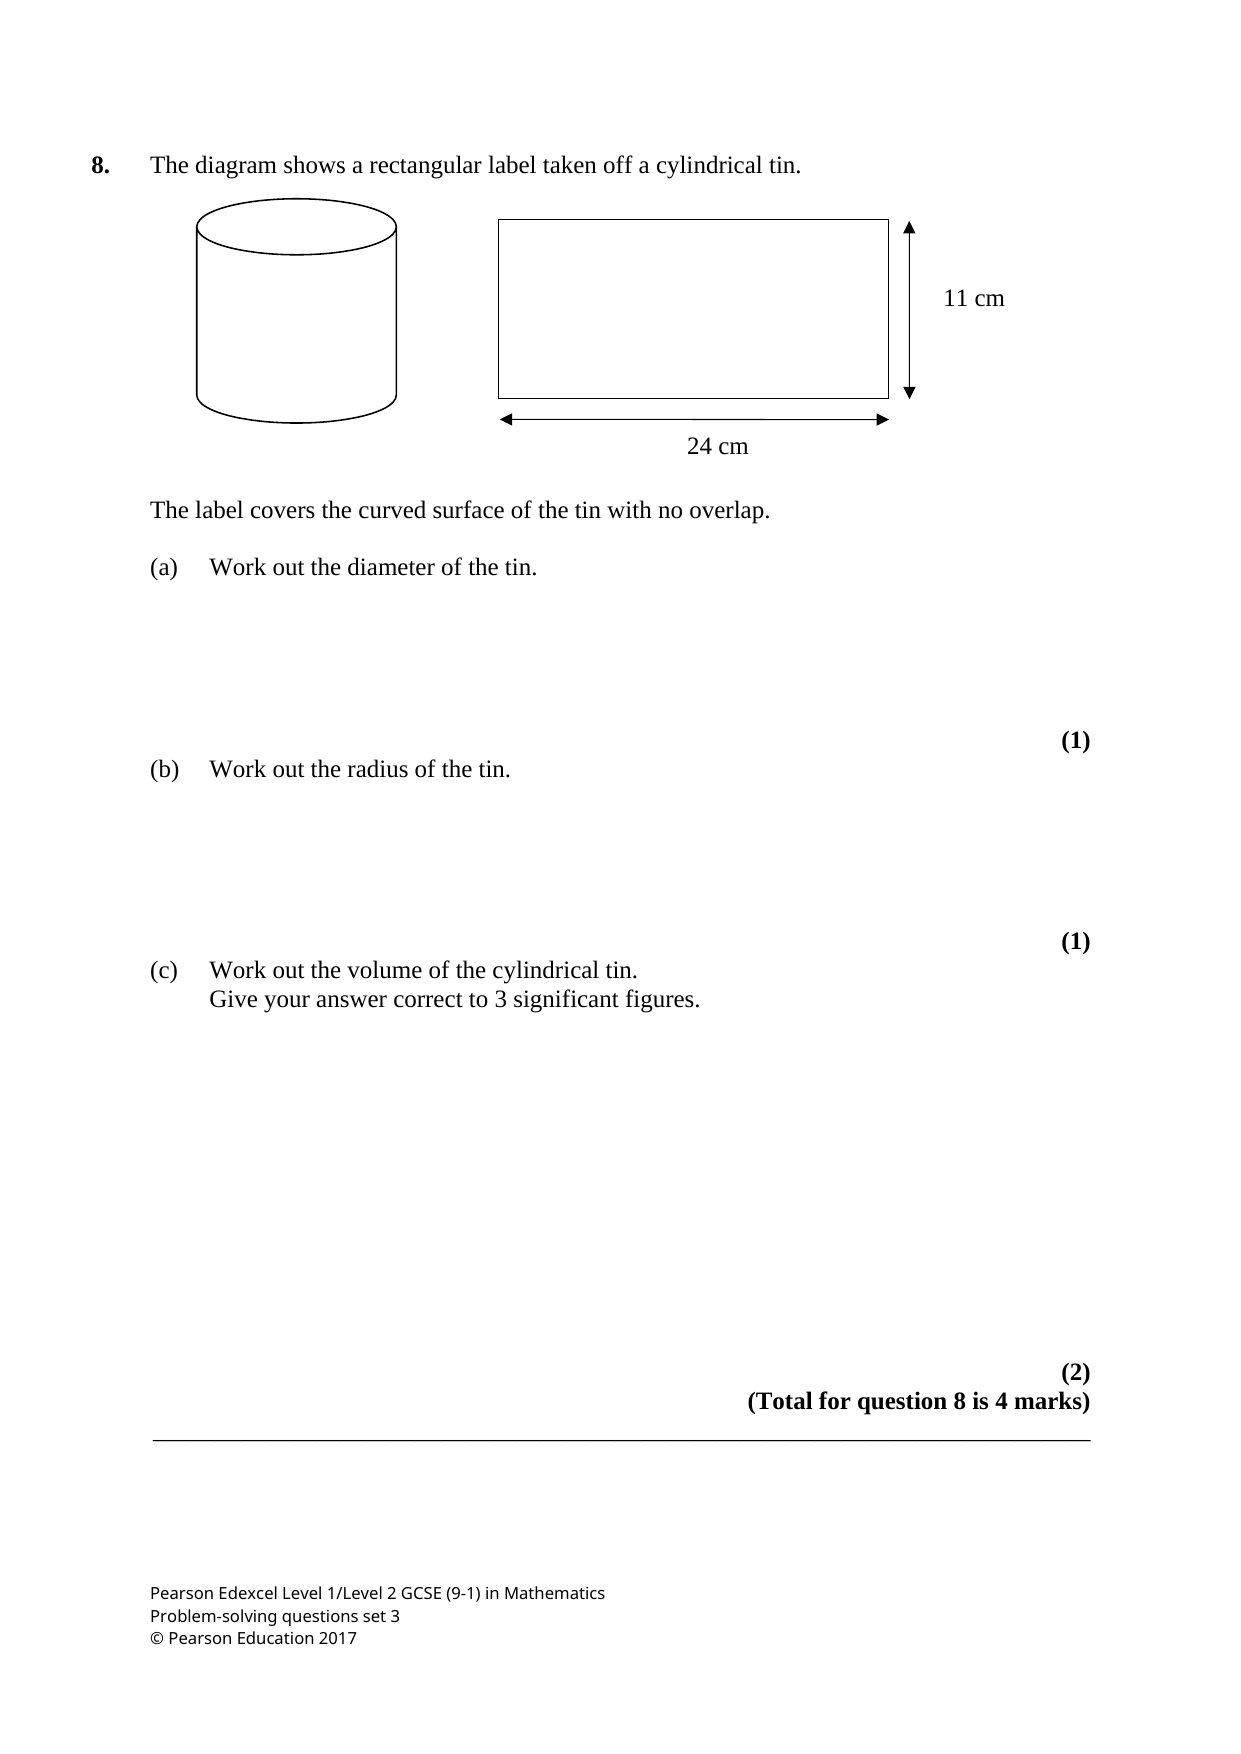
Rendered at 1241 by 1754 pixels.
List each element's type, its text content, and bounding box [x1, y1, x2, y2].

text (c) Work out the volume of the cylindrical tin. [150, 955, 1090, 984]
text (a) Work out the diameter of the tin. [150, 552, 1090, 581]
text (1) [150, 725, 1090, 754]
text (b) Work out the radius of the tin. [150, 754, 1090, 782]
text (Total for question 8 is 4 marks) [150, 1386, 1090, 1415]
text (2) [150, 1357, 1090, 1386]
text ___________________________________________________________________________ [150, 1415, 1090, 1444]
text 8. The diagram shows a rectangular label taken off a cylindrical tin. [91, 150, 1090, 179]
text (1) [150, 926, 1090, 955]
text Give your answer correct to 3 significant figures. [150, 984, 1090, 1012]
text The label covers the curved surface of the tin with no overlap. [150, 495, 1090, 524]
